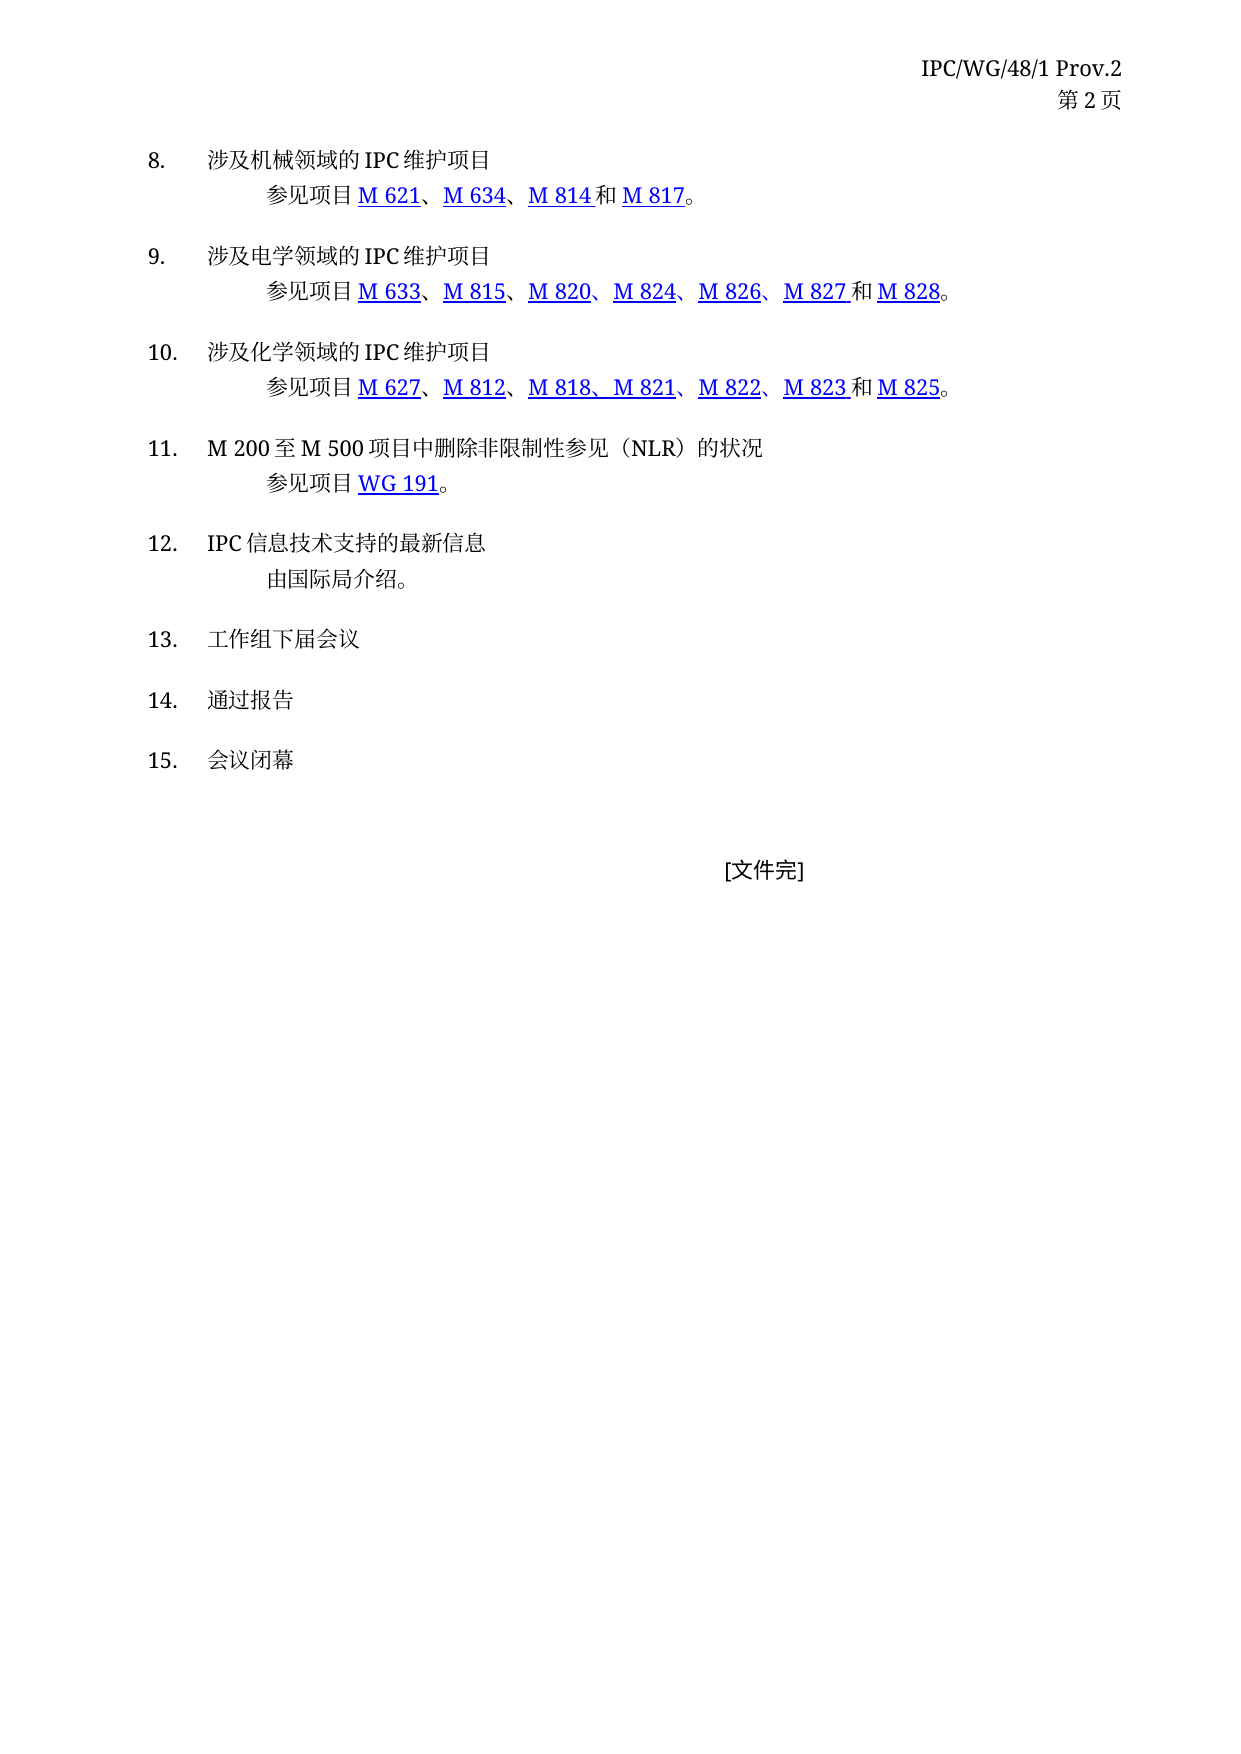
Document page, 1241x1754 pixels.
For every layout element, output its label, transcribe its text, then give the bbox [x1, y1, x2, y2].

list 涉及机械领域的IPC维护项目 参见项目M 621、M 634、M 814和M 817。 [148, 139, 1122, 210]
list 通过报告 [148, 679, 1122, 714]
list M 200至M 500项目中删除非限制性参见（NLR）的状况 参见项目WG 191。 [148, 427, 1122, 498]
text [文件完] [724, 850, 1122, 885]
list 涉及化学领域的IPC维护项目 参见项目M 627、M 812、M 818、M 821、M 822、M 823和M 825。 [148, 331, 1122, 402]
list 会议闭幕 [148, 739, 1122, 775]
list 涉及电学领域的IPC维护项目 参见项目M 633、M 815、M 820、M 824、M 826、M 827和M 828。 [148, 235, 1122, 306]
list IPC信息技术支持的最新信息 由国际局介绍。 [148, 523, 1122, 594]
list 工作组下届会议 [148, 619, 1122, 654]
